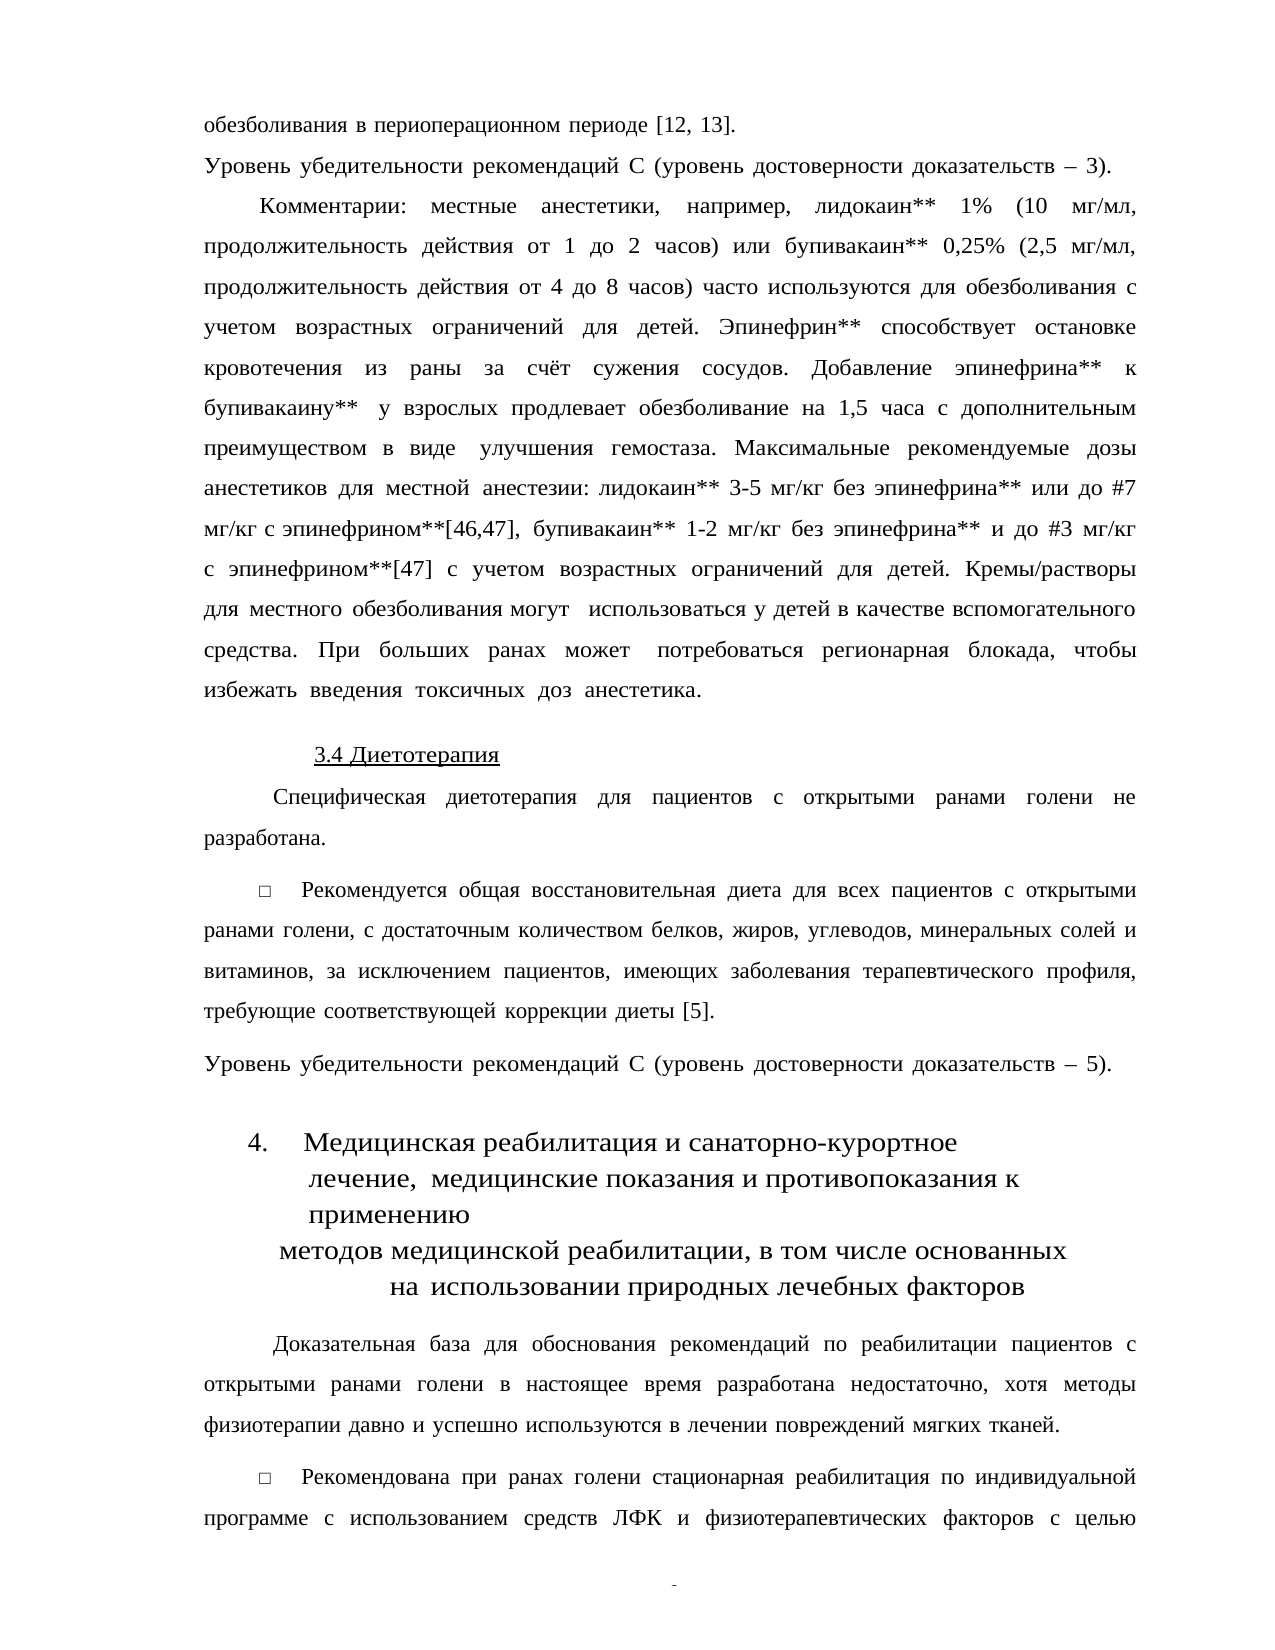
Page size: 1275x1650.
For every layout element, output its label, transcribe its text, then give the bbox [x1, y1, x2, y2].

text Доказательная база для обоснования рекомендаций по реабилитации пациентов с открытыми ранами голени в настоящее время разработана недостаточно, хотя методы физиотерапии давно и успешно используются в лечении повреждений мягких тканей. [204, 1330, 1136, 1437]
text обезболивания в периоперационном периоде [12, 13]. [204, 111, 1148, 138]
list Рекомендуется общая восстановительная диета для всех пациентов с открытыми ранами голени, с достаточным количеством белков, жиров, углеводов, минеральных солей и витаминов, за исключением пациентов, имеющих заболевания терапевтического профиля, требующие соответствующей коррекции диеты [5]. [204, 876, 1137, 1023]
text Комментарии: местные анестетики, например, лидокаин** 1% (10 мг/мл, продолжительность действия от 1 до 2 часов) или бупивакаин** 0,25% (2,5 мг/мл, продолжительность действия от 4 до 8 часов) часто используются для обезболивания с учетом возрастных ограничений для детей. Эпинефрин** способствует остановке кровотечения из раны за счёт сужения сосудов. Добавление эпинефрина** к бупивакаину** у взрослых продлевает обезболивание на 1,5 часа с дополнительным преимуществом в виде улучшения гемостаза. Максимальные рекомендуемые дозы анестетиков для местной анестезии: лидокаин** 3-5 мг/кг без эпинефрина** или до #7 мг/кг с эпинефрином**[46,47], бупивакаин** 1-2 мг/кг без эпинефрина** и до #3 мг/кг с эпинефрином**[47] с учетом возрастных ограничений для детей. Кремы/растворы для местного обезболивания могут использоваться у детей в качестве вспомогательного средства. При больших ранах может потребоваться регионарная блокада, чтобы избежать введения токсичных доз анестетика. [204, 192, 1137, 702]
text Уровень убедительности рекомендаций С (уровень достоверности доказательств – 5). [204, 1050, 1148, 1076]
list Диетотерапия [314, 741, 1148, 767]
text Специфическая диетотерапия для пациентов с открытыми ранами голени не разработана. [204, 783, 1136, 850]
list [204, 1463, 1137, 1530]
text Уровень убедительности рекомендаций С (уровень достоверности доказательств – 3). [204, 152, 1148, 178]
text методов медицинской реабилитации, в том числе основанных на использовании природных лечебных факторов [279, 1234, 1102, 1301]
subtitle Медицинская реабилитация и санаторно-курортное лечение, медицинские показания и противопоказания к применению [248, 1126, 1064, 1229]
